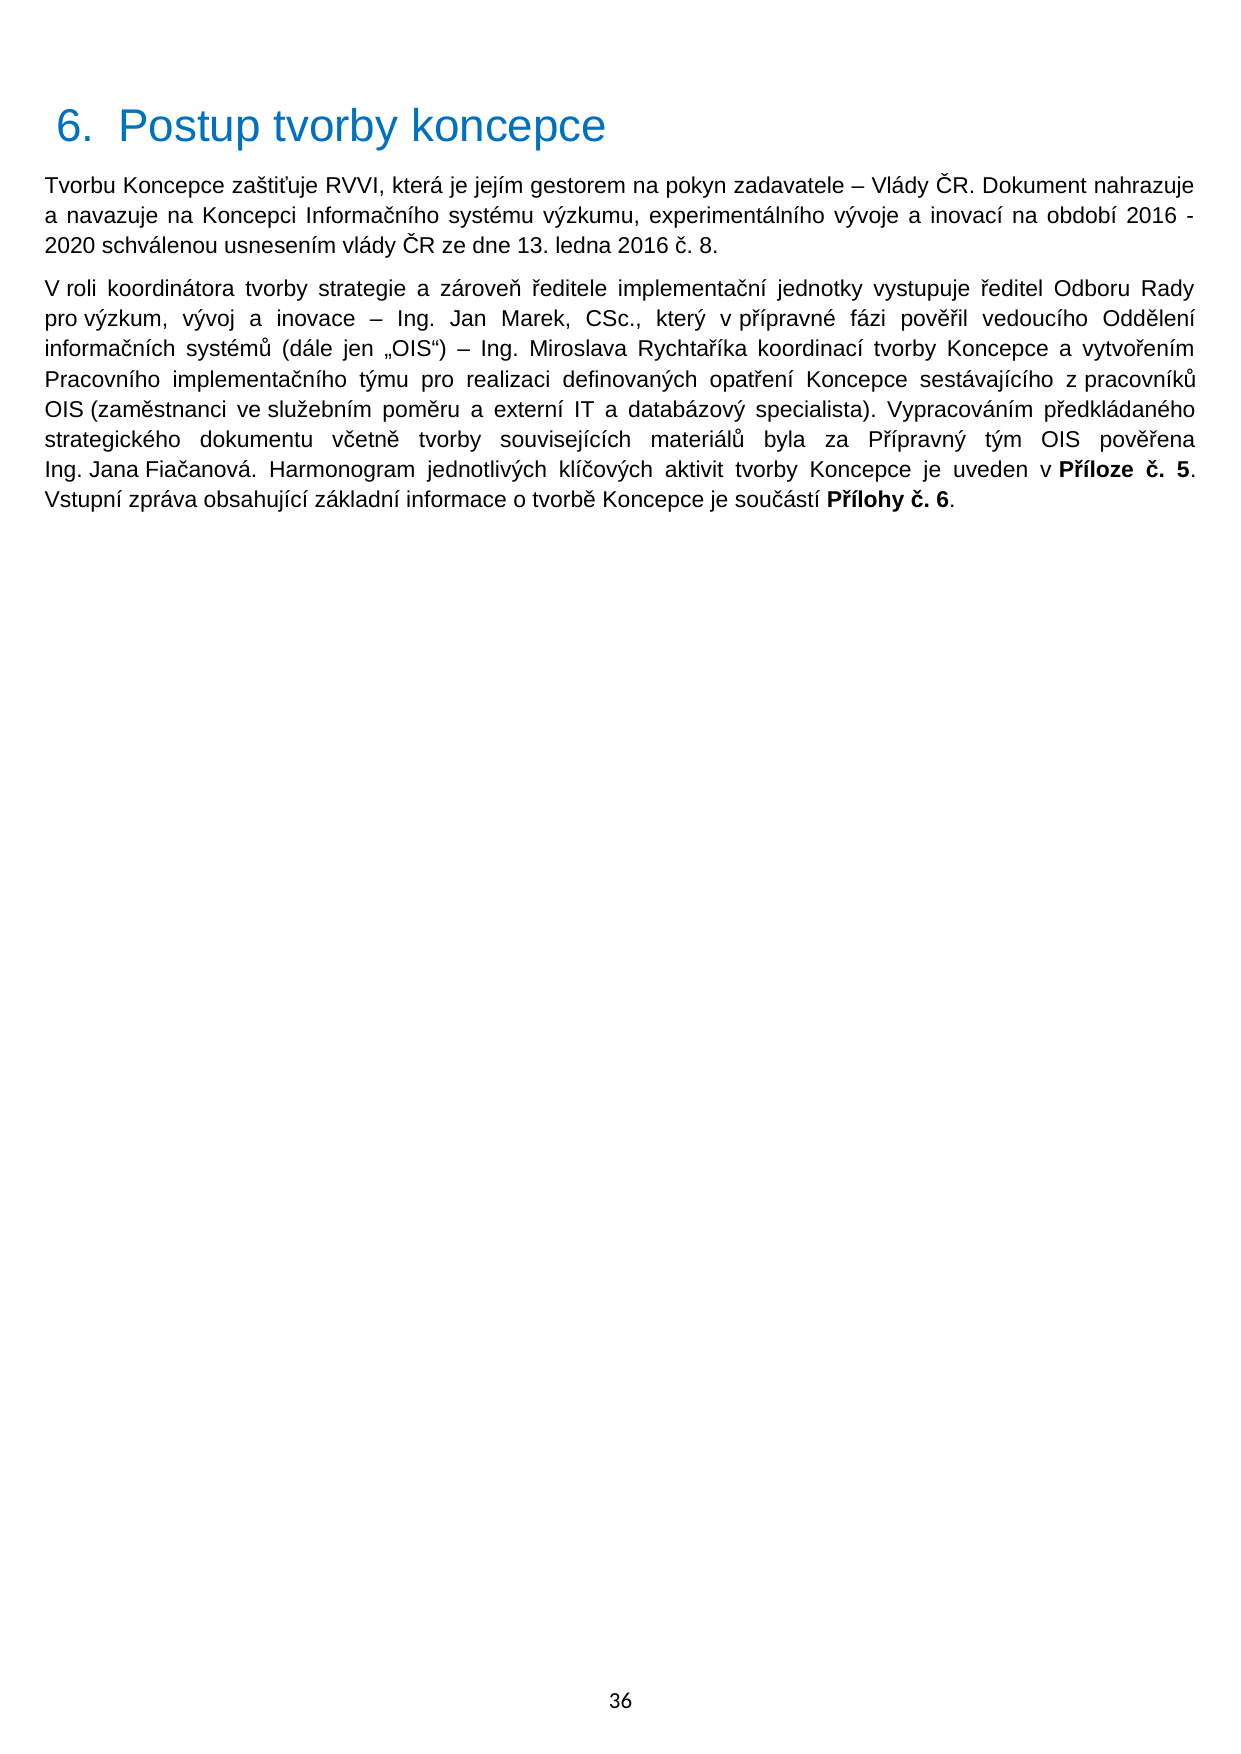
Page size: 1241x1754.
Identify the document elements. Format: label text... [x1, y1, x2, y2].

subtitle Postup tvorby koncepce [56, 99, 1196, 152]
text Tvorbu Koncepce zaštiťuje RVVI, která je jejím gestorem na pokyn zadavatele – Vlády ČR. Dokument nahrazuje a navazuje na Koncepci Informačního systému výzkumu, experimentálního vývoje a inovací na období 2016 - 2020 schválenou usnesením vlády ČR ze dne 13. ledna 2016 č. 8. [44, 172, 1196, 259]
text V roli koordinátora tvorby strategie a zároveň ředitele implementační jednotky vystupuje ředitel Odboru Rady pro výzkum, vývoj a inovace – Ing. Jan Marek, CSc., který v přípravné fázi pověřil vedoucího Oddělení informačních systémů (dále jen „OIS“) – Ing. Miroslava Rychtaříka koordinací tvorby Koncepce a vytvořením Pracovního implementačního týmu pro realizaci definovaných opatření Koncepce sestávajícího z pracovníků OIS (zaměstnanci ve služebním poměru a externí IT a databázový specialista). Vypracováním předkládaného strategického dokumentu včetně tvorby souvisejících materiálů byla za Přípravný tým OIS pověřena Ing. Jana Fiačanová. Harmonogram jednotlivých klíčových aktivit tvorby Koncepce je uveden v Příloze č. 5. Vstupní zpráva obsahující základní informace o tvorbě Koncepce je součástí Přílohy č. 6. [44, 275, 1196, 513]
